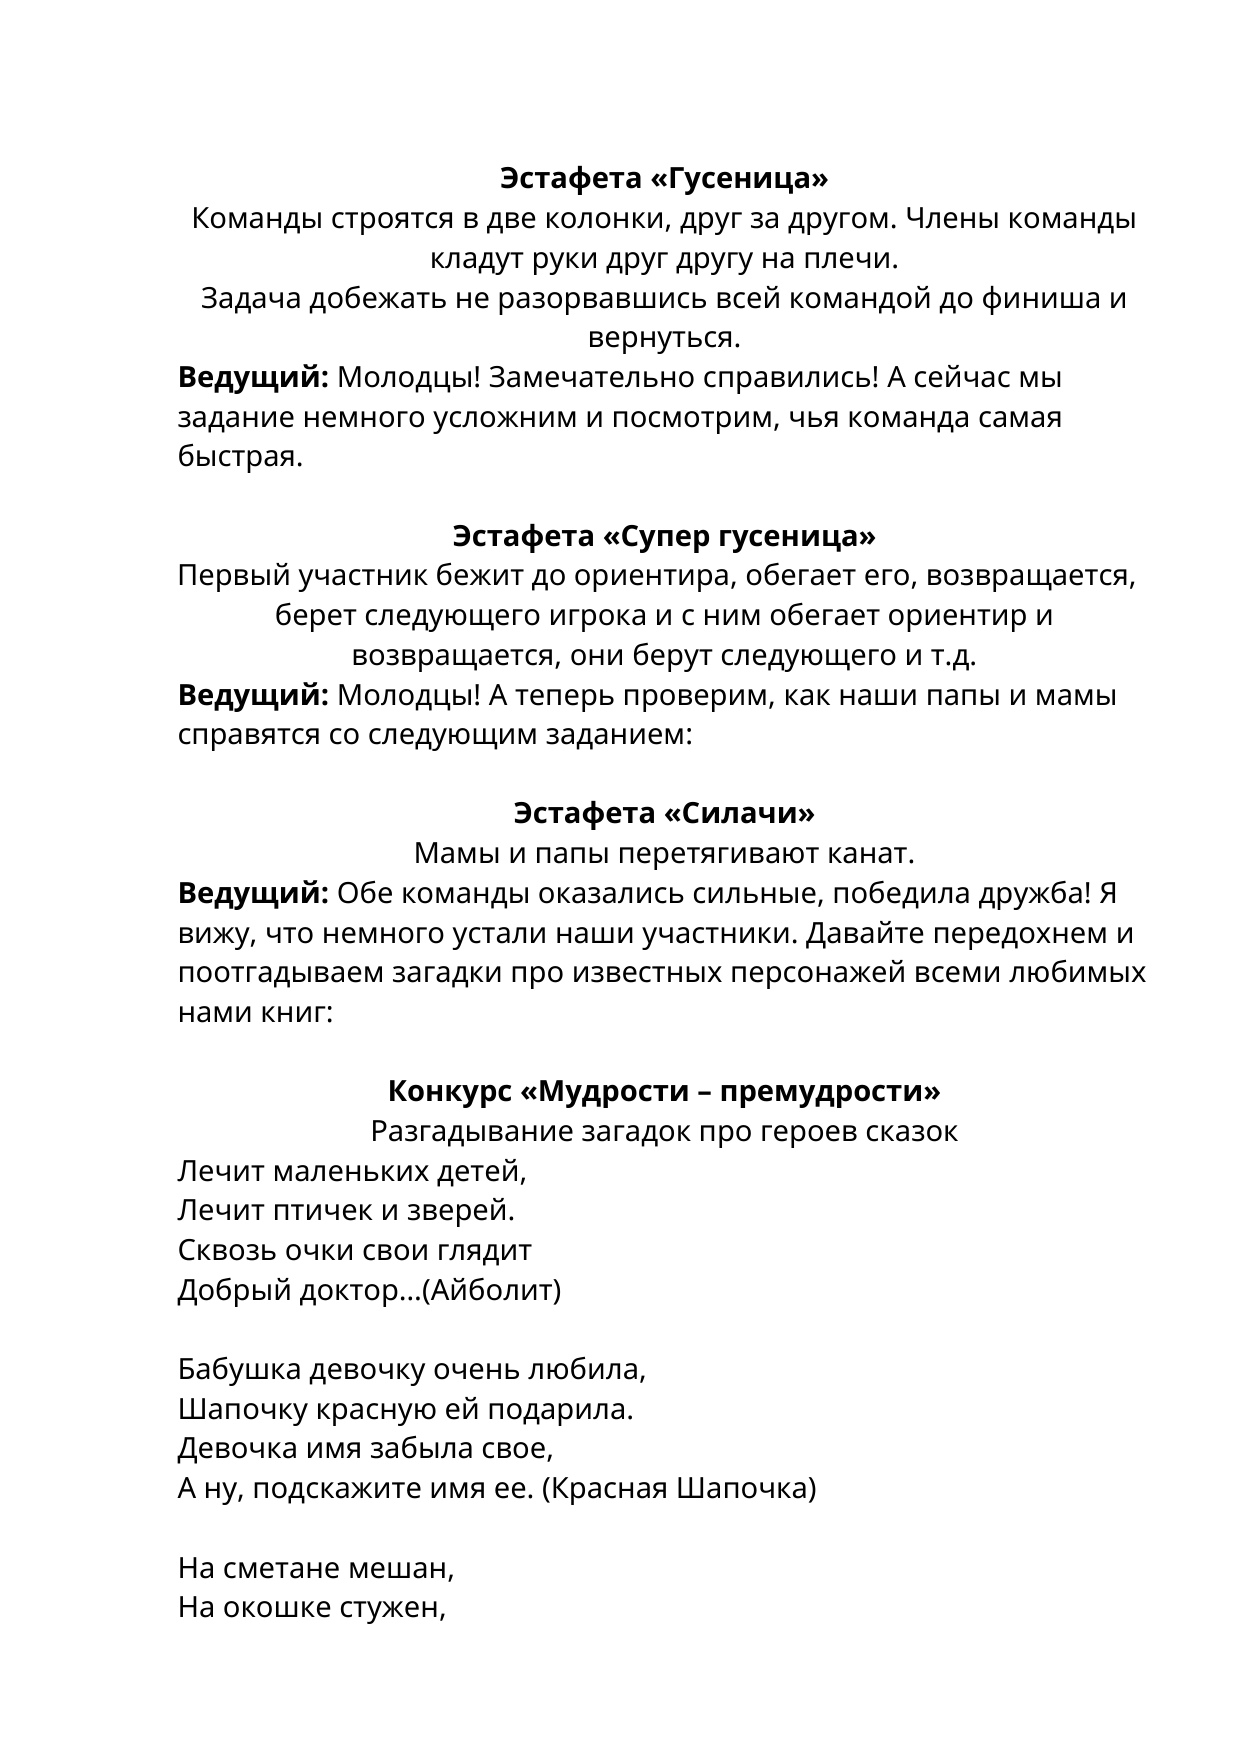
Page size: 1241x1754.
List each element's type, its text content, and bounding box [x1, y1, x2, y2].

text А ну, подскажите имя ее. (Красная Шапочка) [177, 1467, 1152, 1507]
text Эстафета «Гусеница» [177, 158, 1152, 197]
text На окошке стужен, [177, 1587, 1152, 1626]
text Задача добежать не разорвавшись всей командой до финиша и вернуться. [177, 277, 1152, 356]
text Шапочку красную ей подарила. [177, 1388, 1152, 1428]
text Лечит птичек и зверей. [177, 1190, 1152, 1229]
text Конкурс «Мудрости – премудрости» [177, 1071, 1152, 1110]
text Первый участник бежит до ориентира, обегает его, возвращается, берет следующего игрока и с ним обегает ориентир и возвращается, они берут следующего и т.д. [162, 555, 1152, 674]
text Бабушка девочку очень любила, [177, 1348, 1152, 1388]
text Команды строятся в две колонки, друг за другом. Члены команды кладут руки друг другу на плечи. [177, 197, 1152, 277]
text Сквозь очки свои глядит [177, 1229, 1152, 1269]
text Ведущий: Обе команды оказались сильные, победила дружба! Я вижу, что немного устали наши участники. Давайте передохнем и поотгадываем загадки про известных персонажей всеми любимых нами книг: [177, 872, 1152, 1031]
text Девочка имя забыла свое, [177, 1428, 1152, 1467]
text Ведущий: Молодцы! А теперь проверим, как наши папы и мамы справятся со следующим заданием: [177, 674, 1152, 753]
text Эстафета «Силачи» [177, 793, 1152, 832]
text Добрый доктор…(Айболит) [177, 1269, 1152, 1309]
text Ведущий: Молодцы! Замечательно справились! А сейчас мы задание немного усложним и посмотрим, чья команда самая быстрая. [177, 356, 1152, 475]
text Эстафета «Супер гусеница» [177, 515, 1152, 555]
text Лечит маленьких детей, [177, 1150, 1152, 1190]
text На сметане мешан, [177, 1547, 1152, 1587]
text Мамы и папы перетягивают канат. [177, 832, 1152, 872]
text Разгадывание загадок про героев сказок [177, 1110, 1152, 1150]
